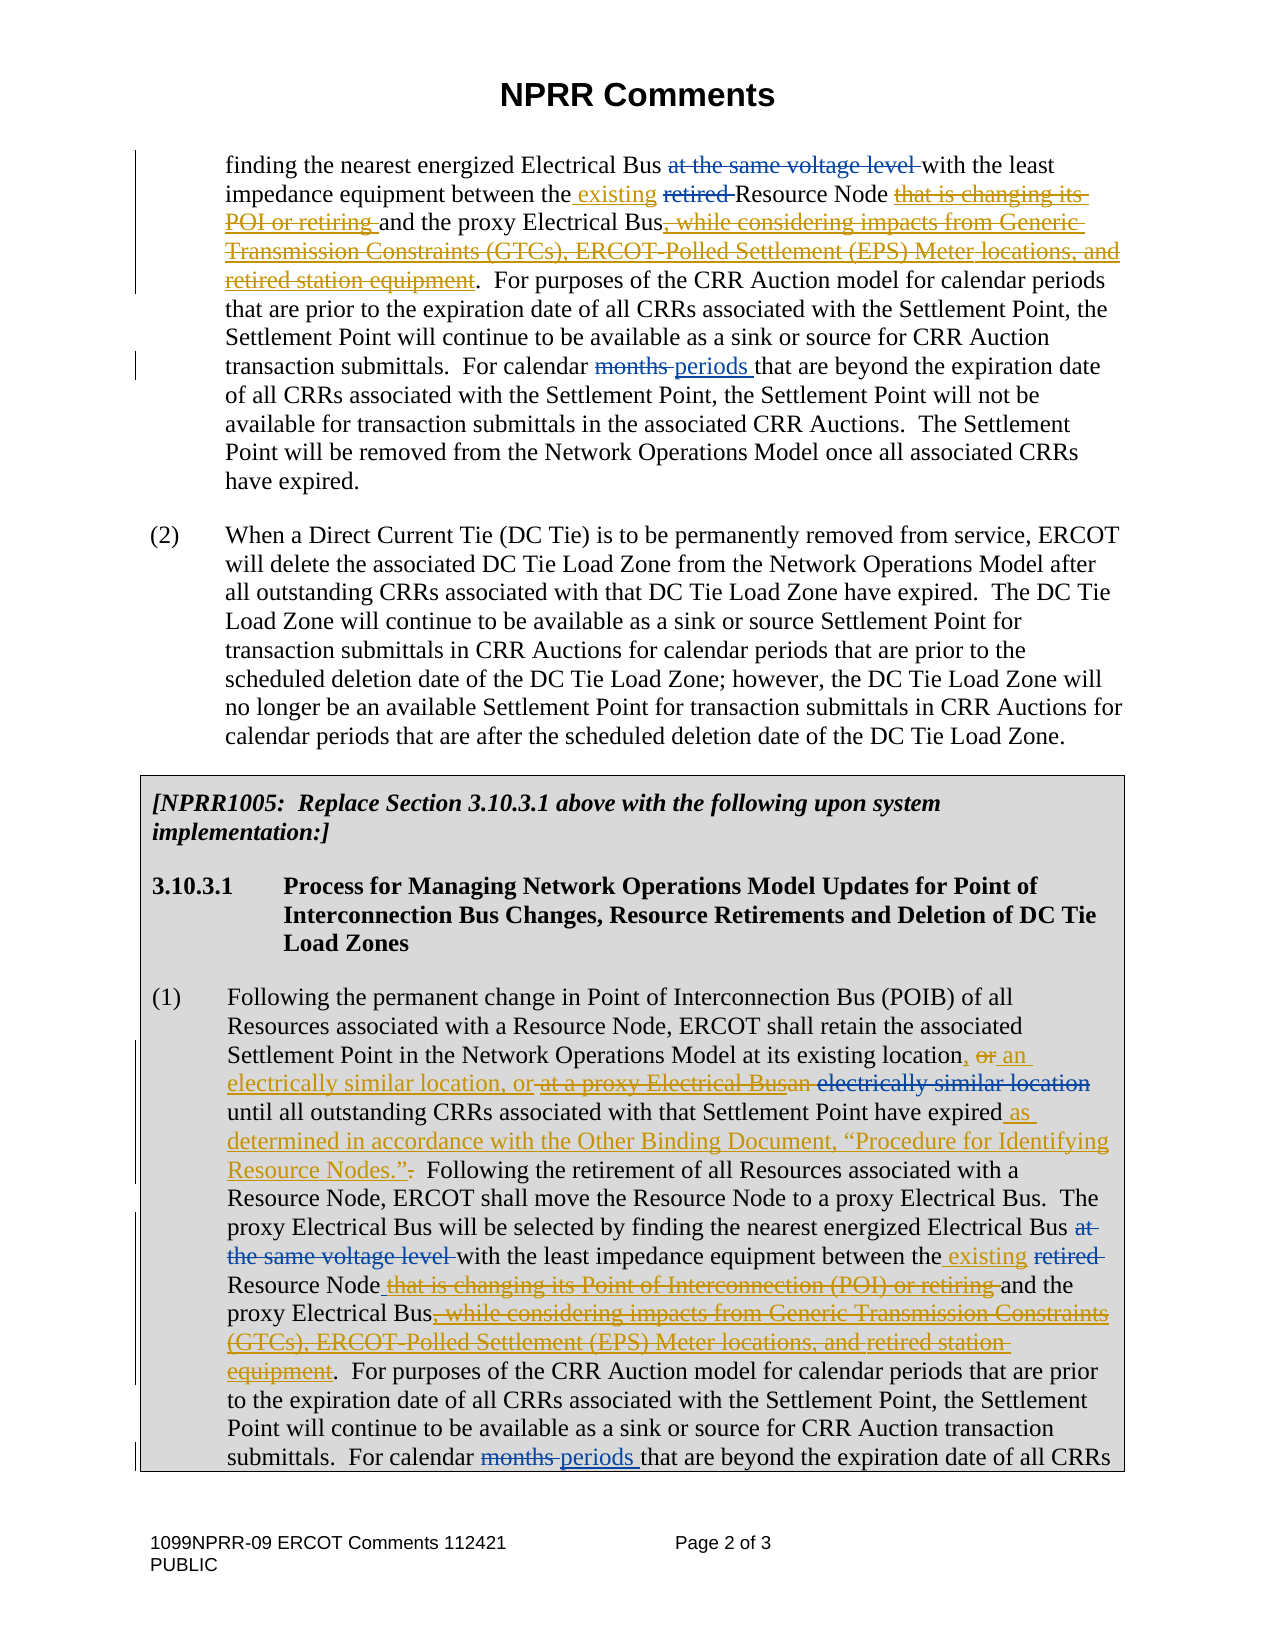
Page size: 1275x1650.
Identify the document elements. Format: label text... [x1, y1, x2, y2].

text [150, 150, 1125, 495]
text (2) When a Direct Current Tie (DC Tie) is to be permanently removed from service, ERCOT will delete the associated DC Tie Load Zone from the Network Operations Model after all outstanding CRRs associated with that DC Tie Load Zone have expired. The DC Tie Load Zone will continue to be available as a sink or source Settlement Point for transaction submittals in CRR Auctions for calendar periods that are prior to the scheduled deletion date of the DC Tie Load Zone; however, the DC Tie Load Zone will no longer be an available Settlement Point for transaction submittals in CRR Auctions for calendar periods that are after the scheduled deletion date of the DC Tie Load Zone. [150, 520, 1125, 750]
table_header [141, 776, 1124, 1471]
